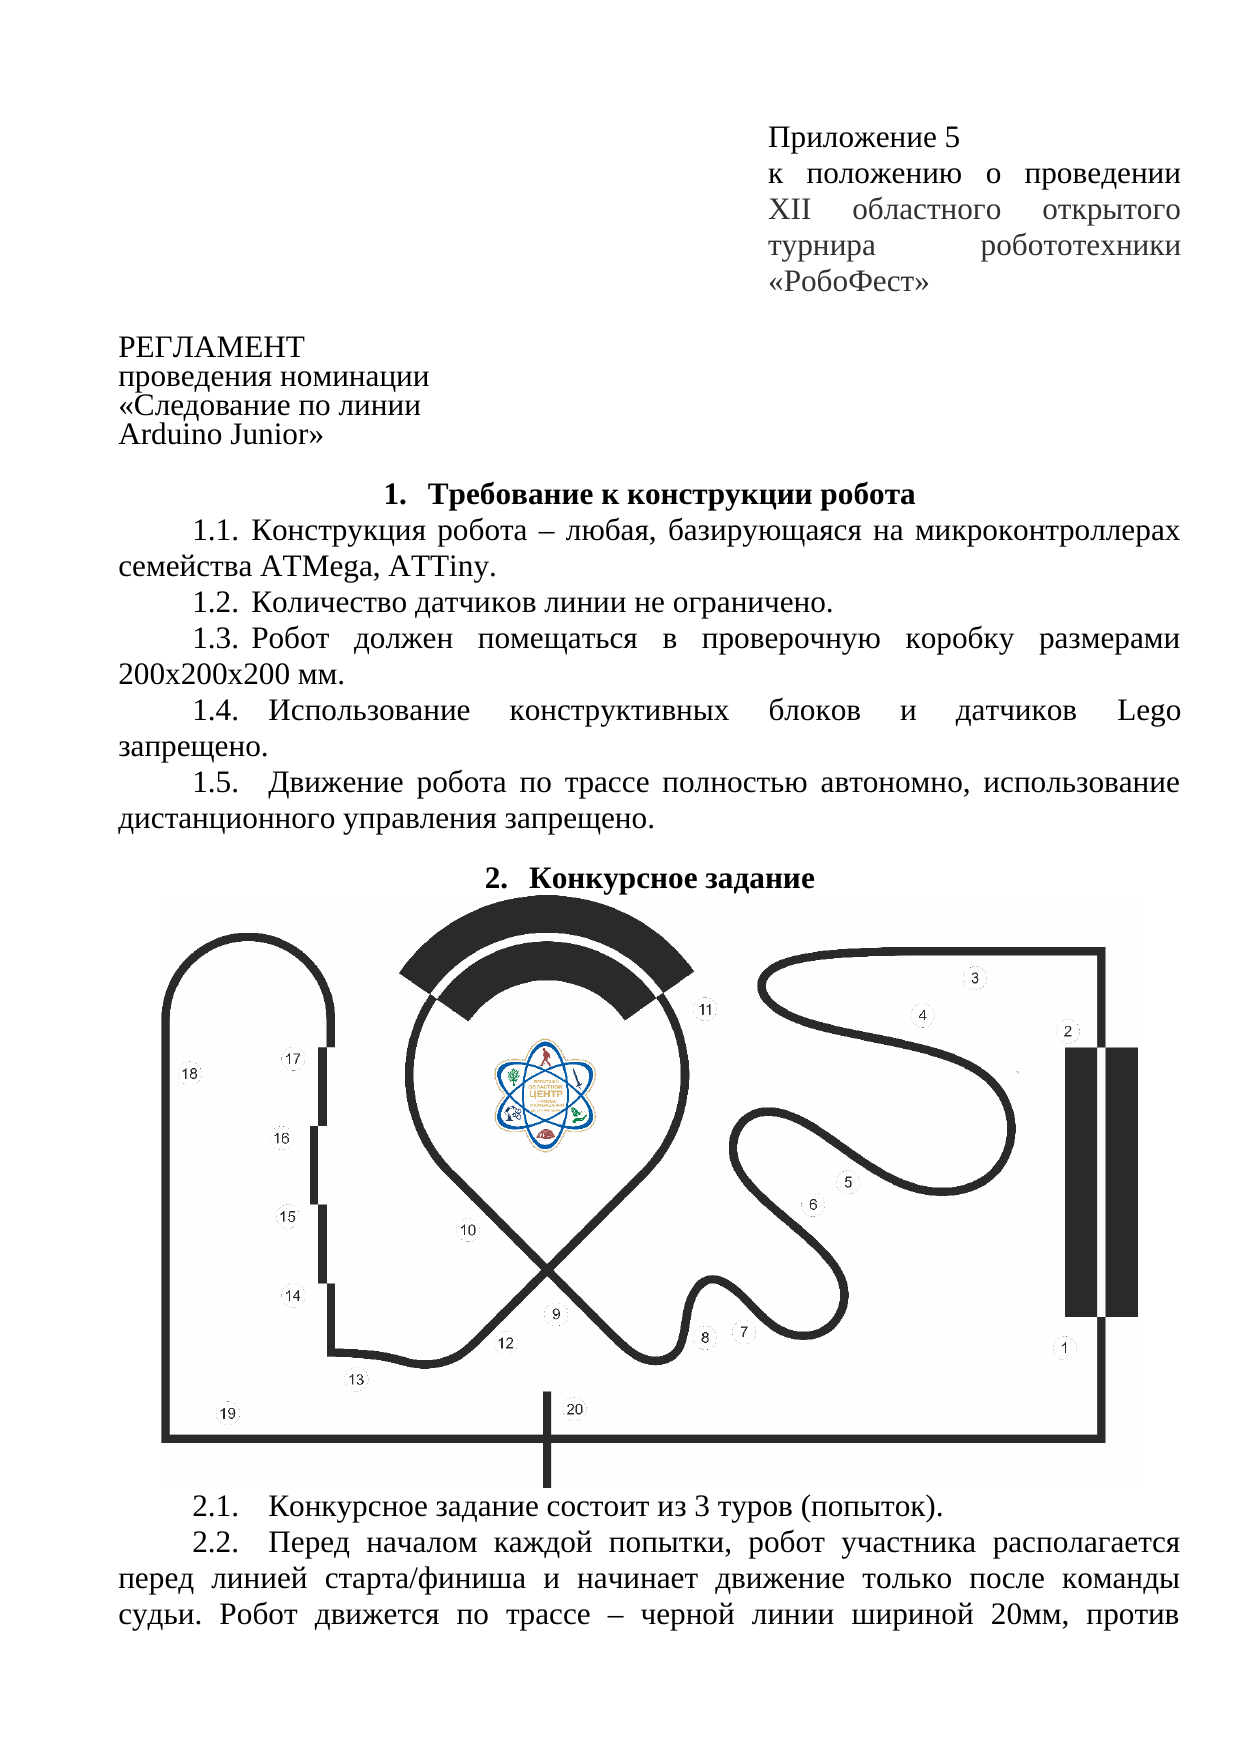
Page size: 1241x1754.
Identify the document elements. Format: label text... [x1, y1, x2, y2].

list Использование конструктивных блоков и датчиков Lego запрещено. [118, 691, 1181, 763]
list Конкурсное задание [118, 860, 1181, 896]
list Конструкция робота – любая, базирующаяся на микроконтроллерах семейства ATMega, ATTiny. [118, 511, 1181, 583]
list Конкурсное задание состоит из 3 туров (попыток). [118, 1487, 1181, 1523]
list Количество датчиков линии не ограничено. [118, 583, 1181, 619]
text Приложение 5 [768, 118, 1181, 154]
list Требование к конструкции робота [118, 475, 1181, 511]
picture [161, 895, 1138, 1488]
list Робот должен помещаться в проверочную коробку размерами 200x200x200 мм. [118, 619, 1181, 691]
text РЕГЛАМЕНТ проведения номинации «Следование по линии Arduino Junior» [118, 334, 581, 450]
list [118, 1523, 1181, 1631]
text к положению о проведении ХII областного открытого турнира робототехники «РобоФест» [768, 154, 1181, 298]
list Движение робота по трассе полностью автономно, использование дистанционного управления запрещено. [118, 763, 1181, 835]
